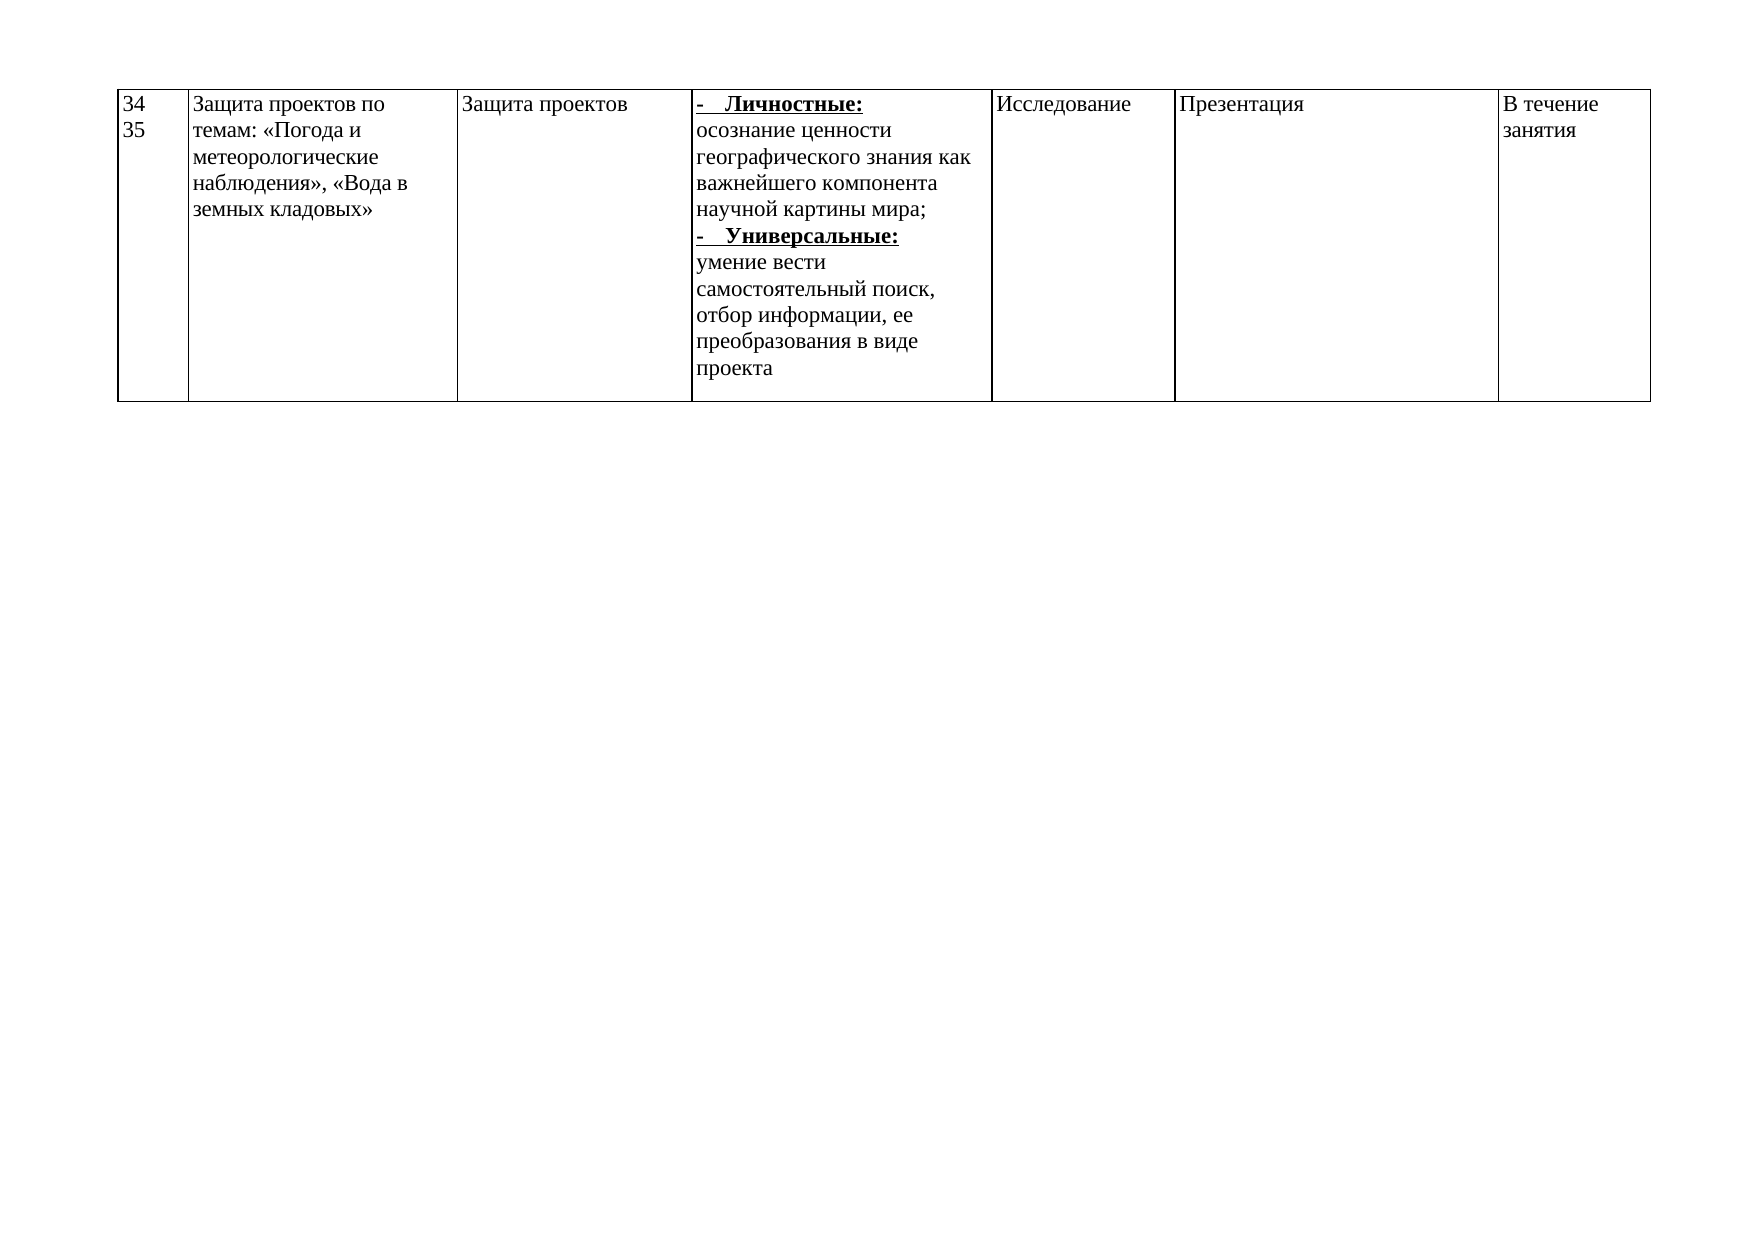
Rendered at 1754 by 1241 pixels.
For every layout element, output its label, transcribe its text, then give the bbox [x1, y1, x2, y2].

table_cell Защита проектов [458, 90, 691, 401]
table_cell Презентация [1176, 90, 1498, 401]
table_cell 34 35 [119, 90, 188, 401]
table_cell Защита проектов по темам: «Погода и метеорологические наблюдения», «Вода в земных кладовых» [189, 90, 457, 401]
table_cell Исследование [993, 90, 1174, 401]
table_cell В течение занятия [1499, 90, 1650, 401]
